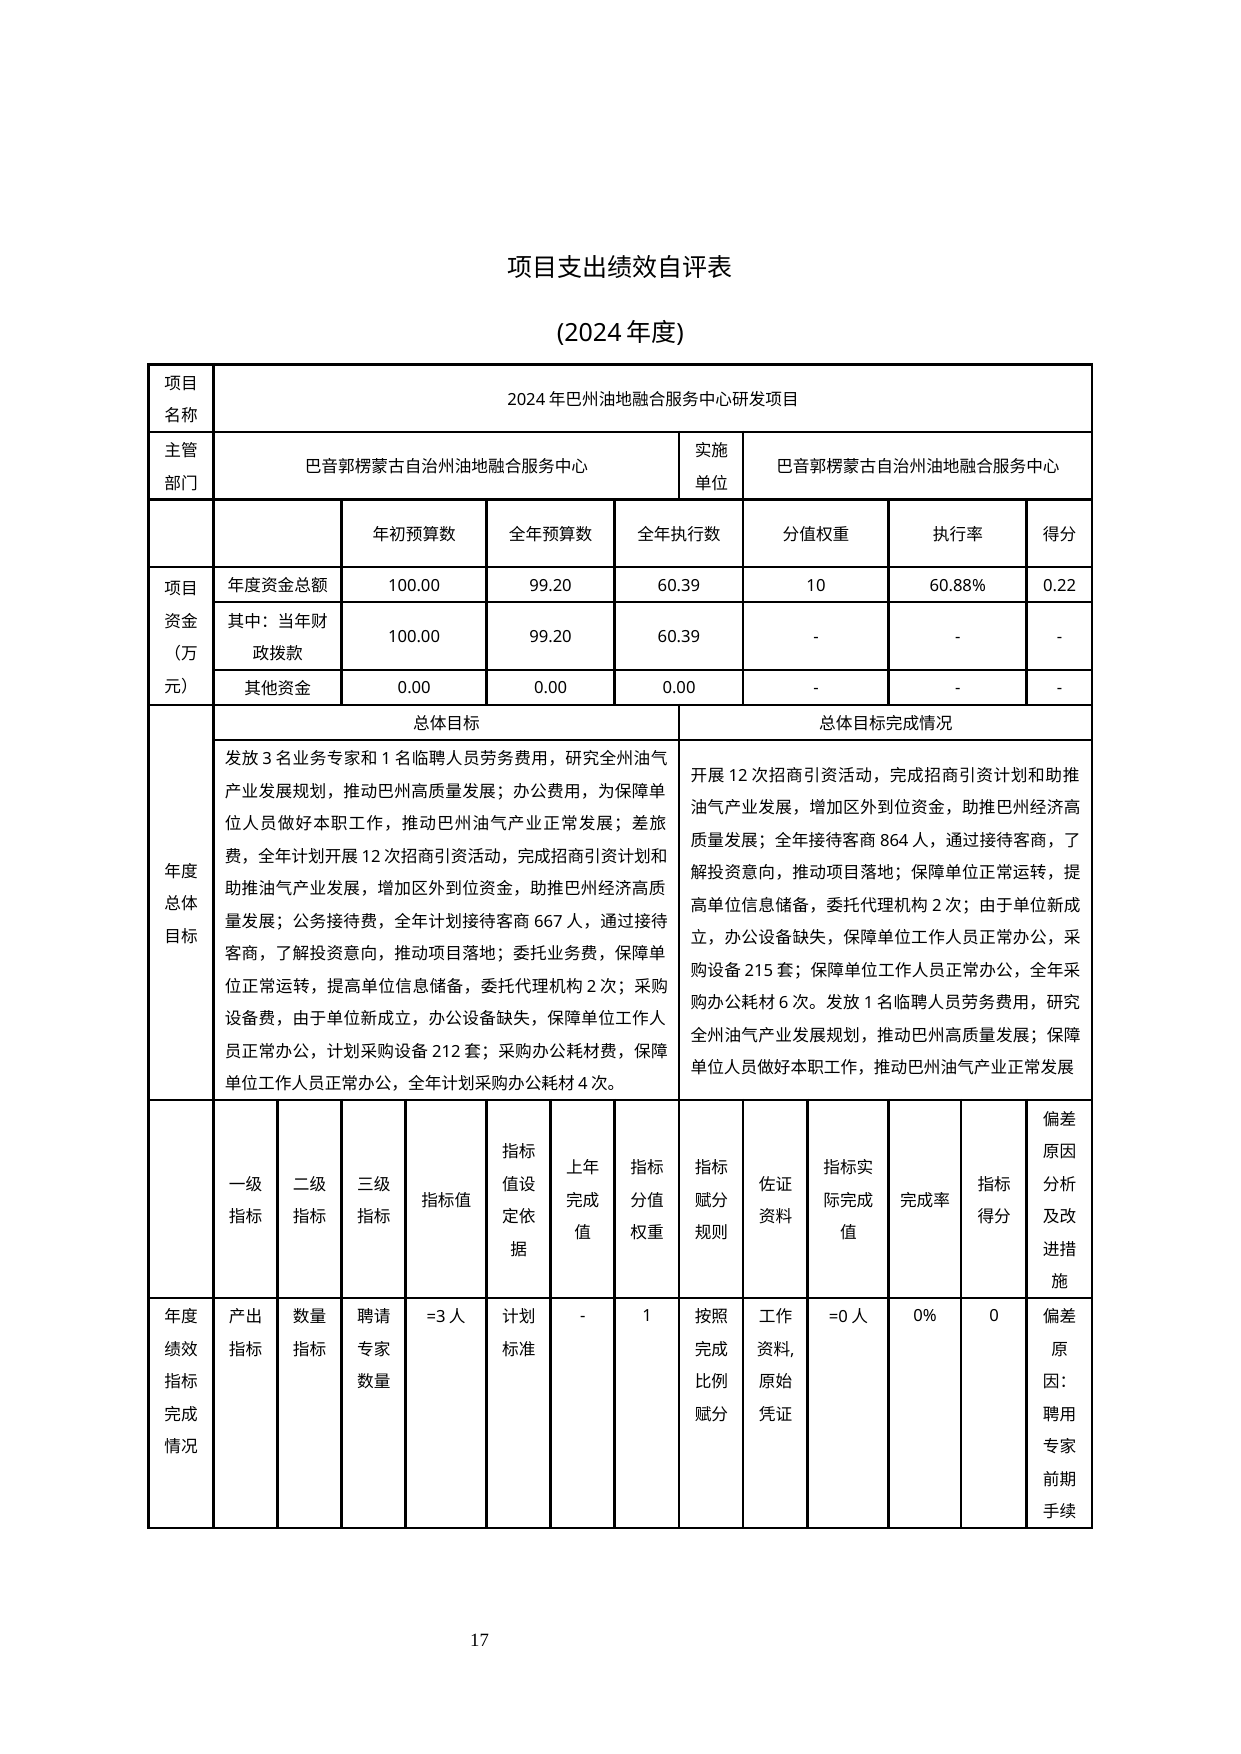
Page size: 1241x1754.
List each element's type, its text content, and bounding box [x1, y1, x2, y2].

table_cell 指标值设定依据 [488, 1101, 549, 1296]
table_cell - [1028, 603, 1091, 668]
table_cell 总体目标完成情况 [680, 706, 1091, 739]
table_cell 1 [616, 1299, 678, 1526]
table_cell 数量指标 [279, 1299, 340, 1526]
table_cell 指标赋分规则 [680, 1101, 742, 1296]
table_cell 0.00 [616, 671, 742, 703]
table_cell 其他资金 [215, 671, 340, 703]
table_cell 工作资料,原始凭证 [744, 1299, 806, 1526]
table_cell 聘请专家数量 [343, 1299, 404, 1526]
table_cell 指标实际完成值 [809, 1101, 887, 1296]
table_cell 二级指标 [279, 1101, 340, 1296]
table_cell 得分 [1028, 501, 1091, 566]
table_cell (2024年度) [148, 298, 1092, 363]
table_cell 上年完成值 [552, 1101, 613, 1296]
table_cell - [744, 603, 887, 668]
table_cell 项目名称 [150, 366, 212, 431]
table_cell 100.00 [343, 603, 485, 668]
table_cell 执行率 [890, 501, 1025, 566]
table_cell 主管部门 [150, 433, 212, 498]
table_cell 一级指标 [215, 1101, 276, 1296]
table_cell [215, 501, 340, 566]
table_cell - [1028, 671, 1091, 703]
table_cell 开展12次招商引资活动，完成招商引资计划和助推油气产业发展，增加区外到位资金，助推巴州经济高质量发展；全年接待客商864人，通过接待客商，了解投资意向，推动项目落地；保障单位正常运转，提高单位信息储备，委托代理机构2次；由于单位新成立，办公设备缺失，保障单位工作人员正常办公，采购设备215套；保障单位工作人员正常办公，全年采购办公耗材6次。发放1名临聘人员劳务费用，研究全州油气产业发展规划，推动巴州高质量发展；保障单位人员做好本职工作，推动巴州油气产业正常发展 [680, 741, 1091, 1099]
table_cell 完成率 [890, 1101, 960, 1296]
table_cell 其中：当年财政拨款 [215, 603, 340, 668]
table_cell - [890, 671, 1025, 703]
table_cell 指标得分 [962, 1101, 1025, 1296]
table_cell 偏差原因分析及改进措施 [1028, 1101, 1091, 1296]
table_cell 0% [890, 1299, 960, 1526]
table_cell 产出指标 [215, 1299, 276, 1526]
table_cell 巴音郭楞蒙古自治州油地融合服务中心 [744, 433, 1091, 498]
table_cell 年度绩效指标完成情况 [150, 1299, 212, 1526]
table_cell 佐证资料 [744, 1101, 806, 1296]
table_cell 60.88% [890, 568, 1025, 601]
table_cell 60.39 [616, 603, 742, 668]
table_cell 指标值 [407, 1101, 485, 1296]
table_cell 100.00 [343, 568, 485, 601]
table_cell 99.20 [488, 568, 613, 601]
table_cell 分值权重 [744, 501, 887, 566]
table_cell 0 [962, 1299, 1025, 1526]
table_cell 0.00 [343, 671, 485, 703]
table_cell 总体目标 [215, 706, 678, 739]
table_cell 10 [744, 568, 887, 601]
table_cell 全年执行数 [616, 501, 742, 566]
table_cell 60.39 [616, 568, 742, 601]
table_cell [150, 1101, 212, 1296]
table_cell 巴音郭楞蒙古自治州油地融合服务中心 [215, 433, 678, 498]
table_cell 指标分值权重 [616, 1101, 678, 1296]
table_cell 按照完成比例赋分 [680, 1299, 742, 1526]
table_cell 三级指标 [343, 1101, 404, 1296]
table_cell - [552, 1299, 613, 1526]
table_cell 年初预算数 [343, 501, 485, 566]
table_cell =0人 [809, 1299, 887, 1526]
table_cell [1028, 1299, 1091, 1526]
table_cell - [744, 671, 887, 703]
table_cell 计划标准 [488, 1299, 549, 1526]
table_cell 年度总体目标 [150, 706, 212, 1099]
table_cell [150, 501, 212, 566]
table_cell - [890, 603, 1025, 668]
table_cell 0.00 [488, 671, 613, 703]
table_header 项目支出绩效自评表 [148, 233, 1092, 298]
table_cell 发放3名业务专家和1名临聘人员劳务费用，研究全州油气产业发展规划，推动巴州高质量发展；办公费用，为保障单位人员做好本职工作，推动巴州油气产业正常发展；差旅费，全年计划开展12次招商引资活动，完成招商引资计划和助推油气产业发展，增加区外到位资金，助推巴州经济高质量发展；公务接待费，全年计划接待客商667人，通过接待客商，了解投资意向，推动项目落地；委托业务费，保障单位正常运转，提高单位信息储备，委托代理机构2次；采购设备费，由于单位新成立，办公设备缺失，保障单位工作人员正常办公，计划采购设备212套；采购办公耗材费，保障单位工作人员正常办公，全年计划采购办公耗材4次。 [215, 741, 678, 1099]
table_cell 全年预算数 [488, 501, 613, 566]
table_cell 项目资金 （万元） [150, 568, 212, 703]
table_cell 99.20 [488, 603, 613, 668]
table_cell =3人 [407, 1299, 485, 1526]
table_cell 实施单位 [680, 433, 742, 498]
table_cell 0.22 [1028, 568, 1091, 601]
table_cell 年度资金总额 [215, 568, 340, 601]
table_cell 2024年巴州油地融合服务中心研发项目 [215, 366, 1091, 431]
